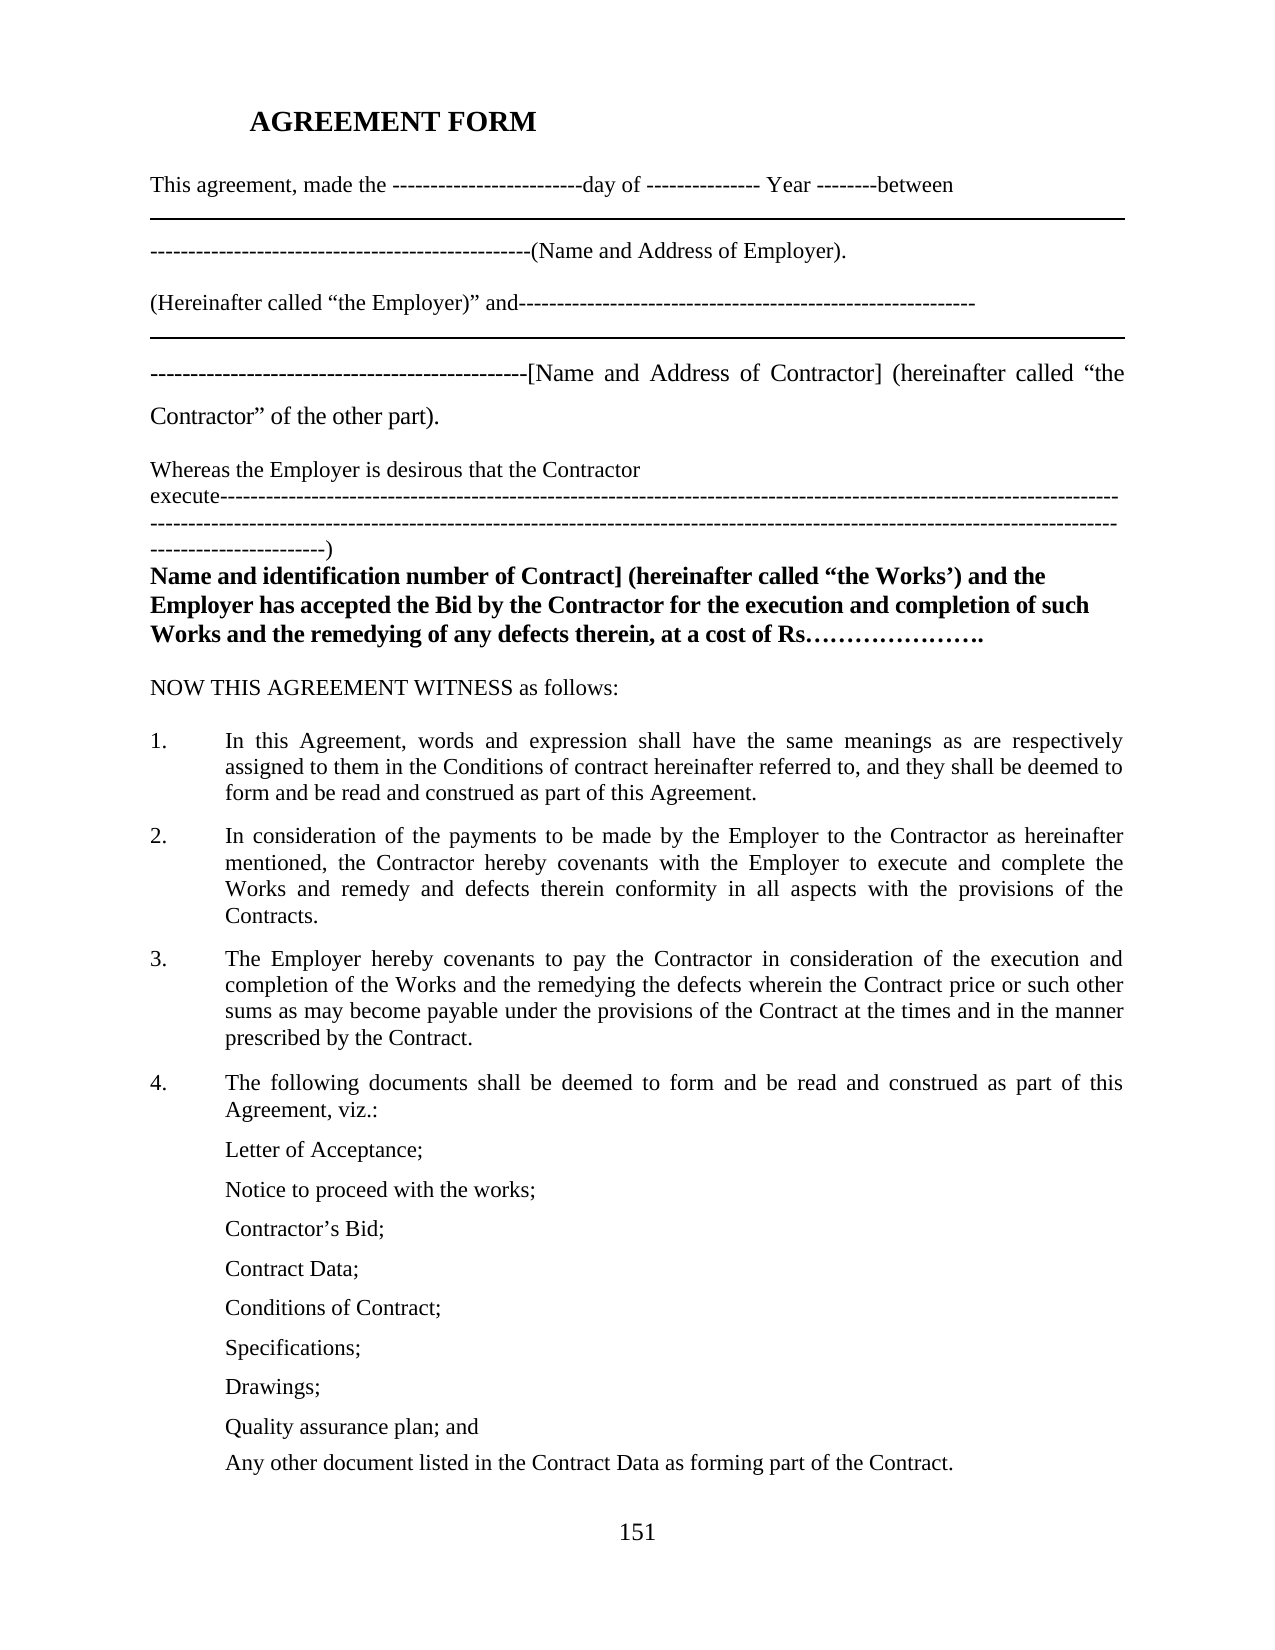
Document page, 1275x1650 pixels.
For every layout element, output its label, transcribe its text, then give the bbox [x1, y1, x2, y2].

text This agreement, made the -------------------------day of --------------- Year --------between [150, 171, 1125, 197]
text AGREEMENT FORM [150, 104, 1125, 137]
text Notice to proceed with the works; [150, 1176, 1125, 1202]
text Quality assurance plan; and [150, 1413, 1125, 1439]
text 2. In consideration of the payments to be made by the Employer to the Contractor as hereinafter mentioned, the Contractor hereby covenants with the Employer to execute and complete the Works and remedy and defects therein conformity in all aspects with the provisions of the Contracts. [150, 823, 1125, 928]
text (Hereinafter called “the Employer)” and------------------------------------------------------------ [150, 289, 1125, 316]
text --------------------------------------------------(Name and Address of Employer). [150, 237, 1125, 263]
text Drawings; [150, 1373, 1125, 1400]
text -----------------------------------------------[Name and Address of Contractor] (hereinafter called “the Contractor” of the other part). [150, 358, 1125, 430]
text Name and identification number of Contract] (hereinafter called “the Works’) and the Employer has accepted the Bid by the Contractor for the execution and completion of such Works and the remedying of any defects therein, at a cost of Rs…………………. [150, 561, 1125, 648]
text 1. In this Agreement, words and expression shall have the same meanings as are respectively assigned to them in the Conditions of contract hereinafter referred to, and they shall be deemed to form and be read and construed as part of this Agreement. [150, 727, 1125, 806]
text 3. The Employer hereby covenants to pay the Contractor in consideration of the execution and completion of the Works and the remedying the defects wherein the Contract price or such other sums as may become payable under the provisions of the Contract at the times and in the manner prescribed by the Contract. [150, 945, 1125, 1050]
text Whereas the Employer is desirous that the Contractor execute----------------------------------------------------------------------------------------------------------------------------------------------------------------------------------------------------------------------------------------------------------------------------) [150, 456, 1125, 561]
text Conditions of Contract; [150, 1294, 1125, 1321]
text NOW THIS AGREEMENT WITNESS as follows: [150, 674, 1125, 700]
text Contract Data; [150, 1255, 1125, 1281]
text Specifications; [150, 1334, 1125, 1360]
text Letter of Acceptance; [150, 1136, 1125, 1163]
text 4. The following documents shall be deemed to form and be read and construed as part of this Agreement, viz.: [150, 1069, 1125, 1122]
text Any other document listed in the Contract Data as forming part of the Contract. [150, 1449, 1125, 1475]
text Contractor’s Bid; [150, 1215, 1125, 1242]
